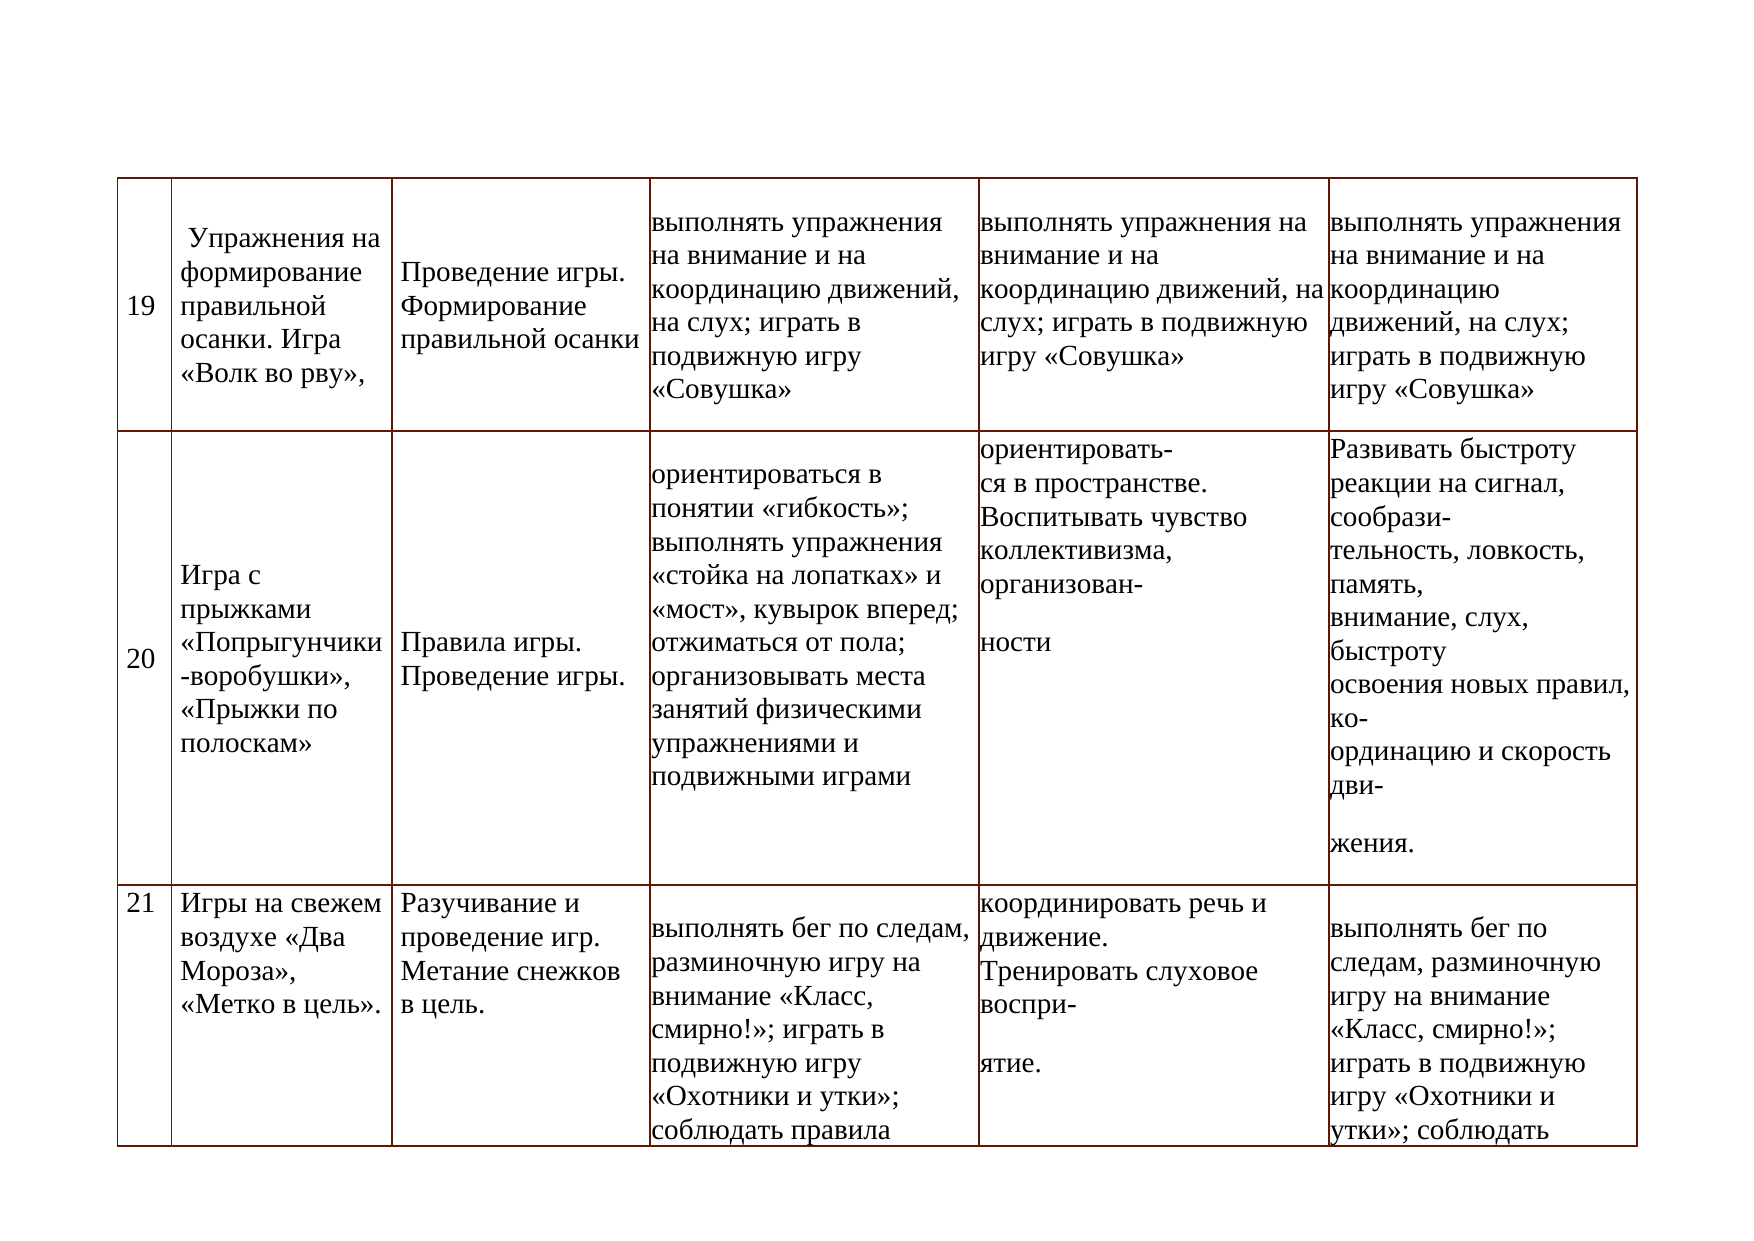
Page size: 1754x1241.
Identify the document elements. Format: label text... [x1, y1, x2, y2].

table_cell 19 [118, 179, 171, 430]
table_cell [393, 886, 649, 1145]
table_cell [172, 886, 391, 1145]
table_cell Проведение игры. Формирование правильной осанки [393, 179, 649, 430]
table_cell ориентировать- ся в пространстве. Воспитывать чувство коллективизма, организован- ности [980, 432, 1328, 884]
table_cell выполнять упражнения на внимание и на координацию движений, на слух; играть в подвижную игру «Совушка» [1330, 179, 1636, 430]
table_cell Игра с прыжками «Попрыгунчики-воробушки», «Прыжки по полоскам» [172, 432, 391, 884]
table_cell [651, 886, 978, 1145]
table_cell Правила игры. Проведение игры. [393, 432, 649, 884]
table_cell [1330, 886, 1636, 1145]
table_cell выполнять упражнения на внимание и на координацию движений, на слух; играть в подвижную игру «Совушка» [980, 179, 1328, 430]
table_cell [980, 886, 1328, 1145]
table_cell 20 [118, 432, 171, 884]
table_cell выполнять упражнения на внимание и на координацию движений, на слух; играть в подвижную игру «Совушка» [651, 179, 978, 430]
table_cell 21 [118, 886, 171, 1145]
table_cell Упражнения на формирование правильной осанки. Игра «Волк во рву», [172, 179, 391, 430]
